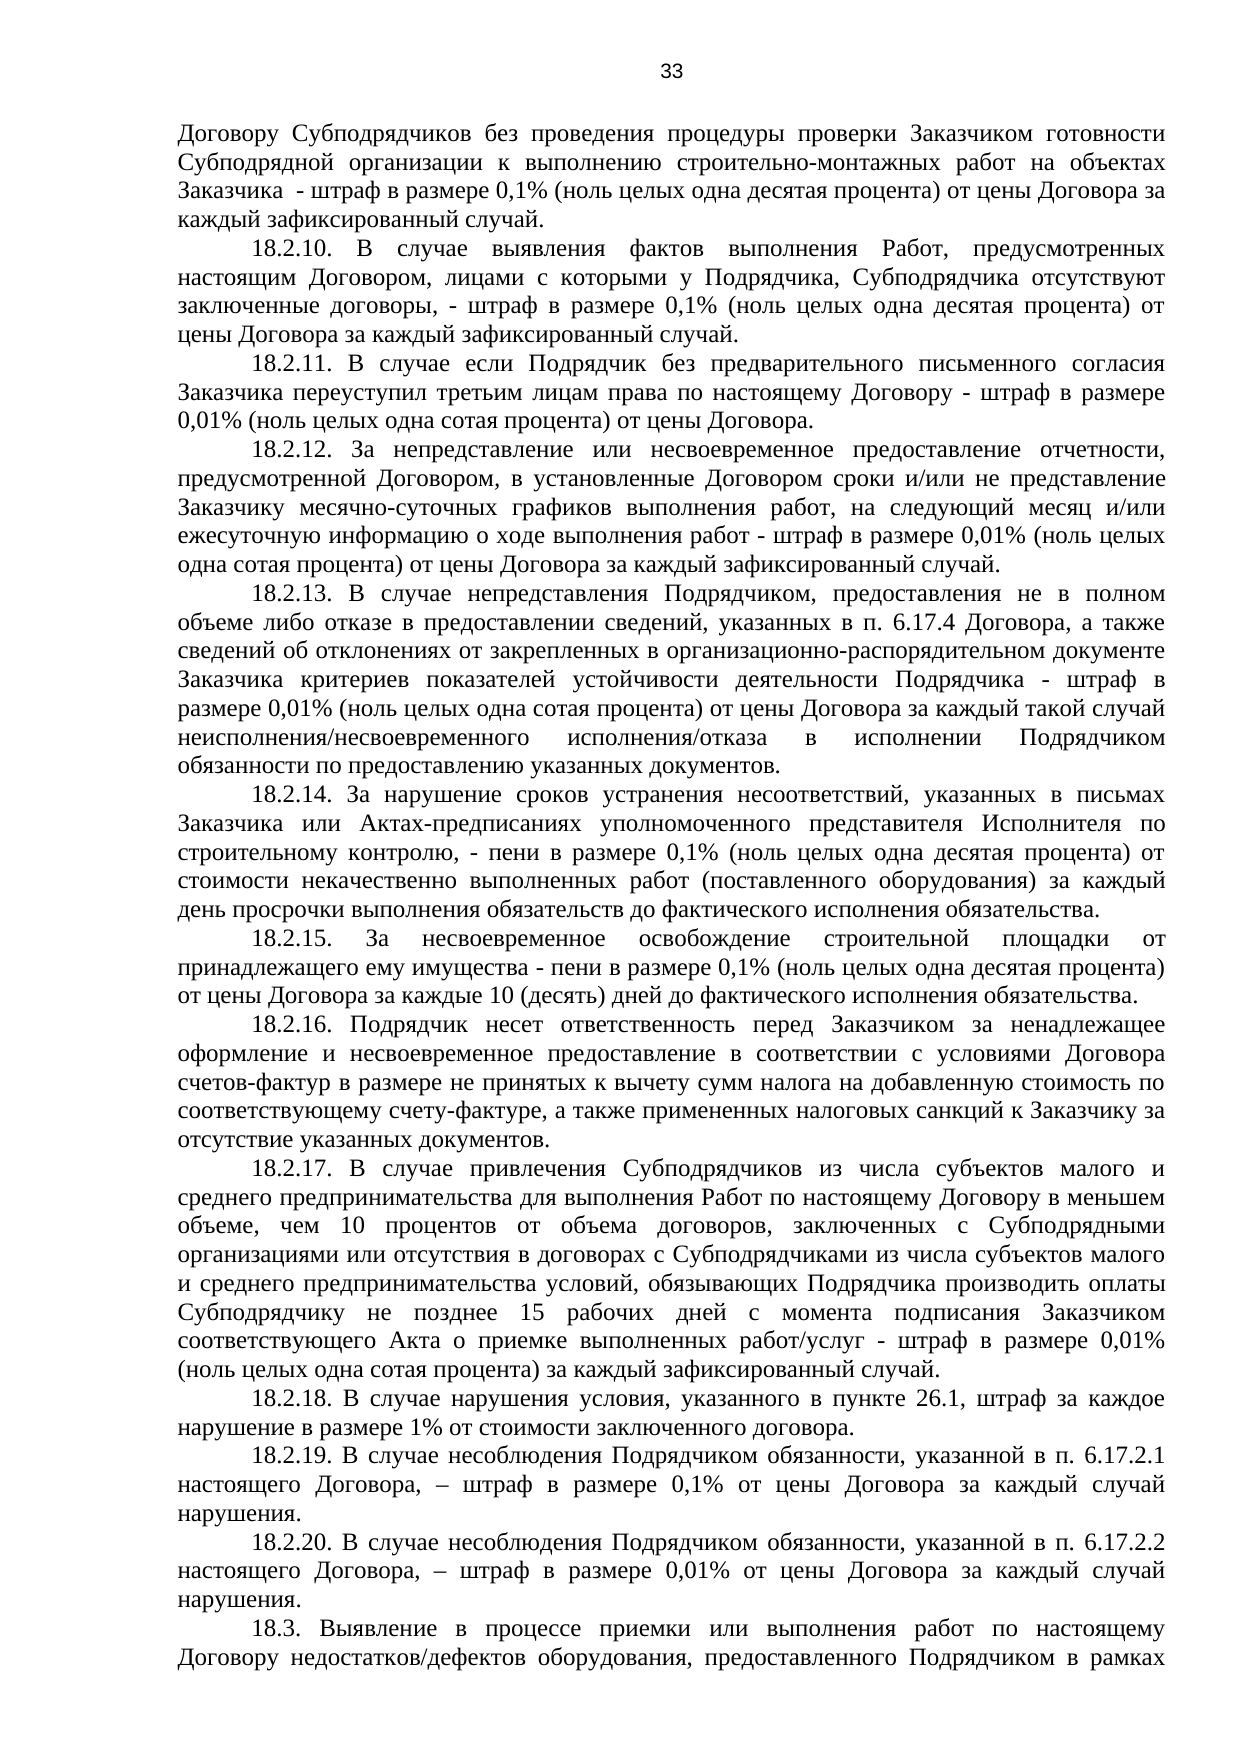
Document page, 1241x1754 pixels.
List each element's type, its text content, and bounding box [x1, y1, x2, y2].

text 18.2.20. В случае несоблюдения Подрядчиком обязанности, указанной в п. 6.17.2.2 настоящего Договора, – штраф в размере 0,01% от цены Договора за каждый случай нарушения. [177, 1527, 1166, 1613]
text 18.2.16. Подрядчик несет ответственность перед Заказчиком за ненадлежащее оформление и несвоевременное предоставление в соответствии с условиями Договора счетов-фактур в размере не принятых к вычету сумм налога на добавленную стоимость по соответствующему счету-фактуре, а также примененных налоговых санкций к Заказчику за отсутствие указанных документов. [177, 1009, 1166, 1153]
text 18.2.12. За непредставление или несвоевременное предоставление отчетности, предусмотренной Договором, в установленные Договором сроки и/или не представление Заказчику месячно-суточных графиков выполнения работ, на следующий месяц и/или ежесуточную информацию о ходе выполнения работ - штраф в размере 0,01% (ноль целых одна сотая процента) от цены Договора за каждый зафиксированный случай. [177, 434, 1166, 578]
text 18.2.17. В случае привлечения Субподрядчиков из числа субъектов малого и среднего предпринимательства для выполнения Работ по настоящему Договору в меньшем объеме, чем 10 процентов от объема договоров, заключенных с Субподрядными организациями или отсутствия в договорах с Субподрядчиками из числа субъектов малого и среднего предпринимательства условий, обязывающих Подрядчика производить оплаты Субподрядчику не позднее 15 рабочих дней с момента подписания Заказчиком соответствующего Акта о приемке выполненных работ/услуг - штраф в размере 0,01% (ноль целых одна сотая процента) за каждый зафиксированный случай. [177, 1153, 1166, 1383]
text 18.2.10. В случае выявления фактов выполнения Работ, предусмотренных настоящим Договором, лицами с которыми у Подрядчика, Субподрядчика отсутствуют заключенные договоры, - штраф в размере 0,1% (ноль целых одна десятая процента) от цены Договора за каждый зафиксированный случай. [177, 233, 1166, 348]
text 18.2.18. В случае нарушения условия, указанного в пункте 26.1, штраф за каждое нарушение в размере 1% от стоимости заключенного договора. [177, 1383, 1166, 1441]
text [177, 1613, 1166, 1671]
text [177, 118, 1166, 233]
text 18.2.14. За нарушение сроков устранения несоответствий, указанных в письмах Заказчика или Актах-предписаниях уполномоченного представителя Исполнителя по строительному контролю, - пени в размере 0,1% (ноль целых одна десятая процента) от стоимости некачественно выполненных работ (поставленного оборудования) за каждый день просрочки выполнения обязательств до фактического исполнения обязательства. [177, 779, 1166, 923]
text 18.2.19. В случае несоблюдения Подрядчиком обязанности, указанной в п. 6.17.2.1 настоящего Договора, – штраф в размере 0,1% от цены Договора за каждый случай нарушения. [177, 1441, 1166, 1527]
text 18.2.11. В случае если Подрядчик без предварительного письменного согласия Заказчика переуступил третьим лицам права по настоящему Договору - штраф в размере 0,01% (ноль целых одна сотая процента) от цены Договора. [177, 348, 1166, 434]
text 18.2.13. В случае непредставления Подрядчиком, предоставления не в полном объеме либо отказе в предоставлении сведений, указанных в п. 6.17.4 Договора, а также сведений об отклонениях от закрепленных в организационно-распорядительном документе Заказчика критериев показателей устойчивости деятельности Подрядчика - штраф в размере 0,01% (ноль целых одна сотая процента) от цены Договора за каждый такой случай неисполнения/несвоевременного исполнения/отказа в исполнении Подрядчиком обязанности по предоставлению указанных документов. [177, 578, 1166, 779]
text 18.2.15. За несвоевременное освобождение строительной площадки от принадлежащего ему имущества - пени в размере 0,1% (ноль целых одна десятая процента) от цены Договора за каждые 10 (десять) дней до фактического исполнения обязательства. [177, 923, 1166, 1009]
